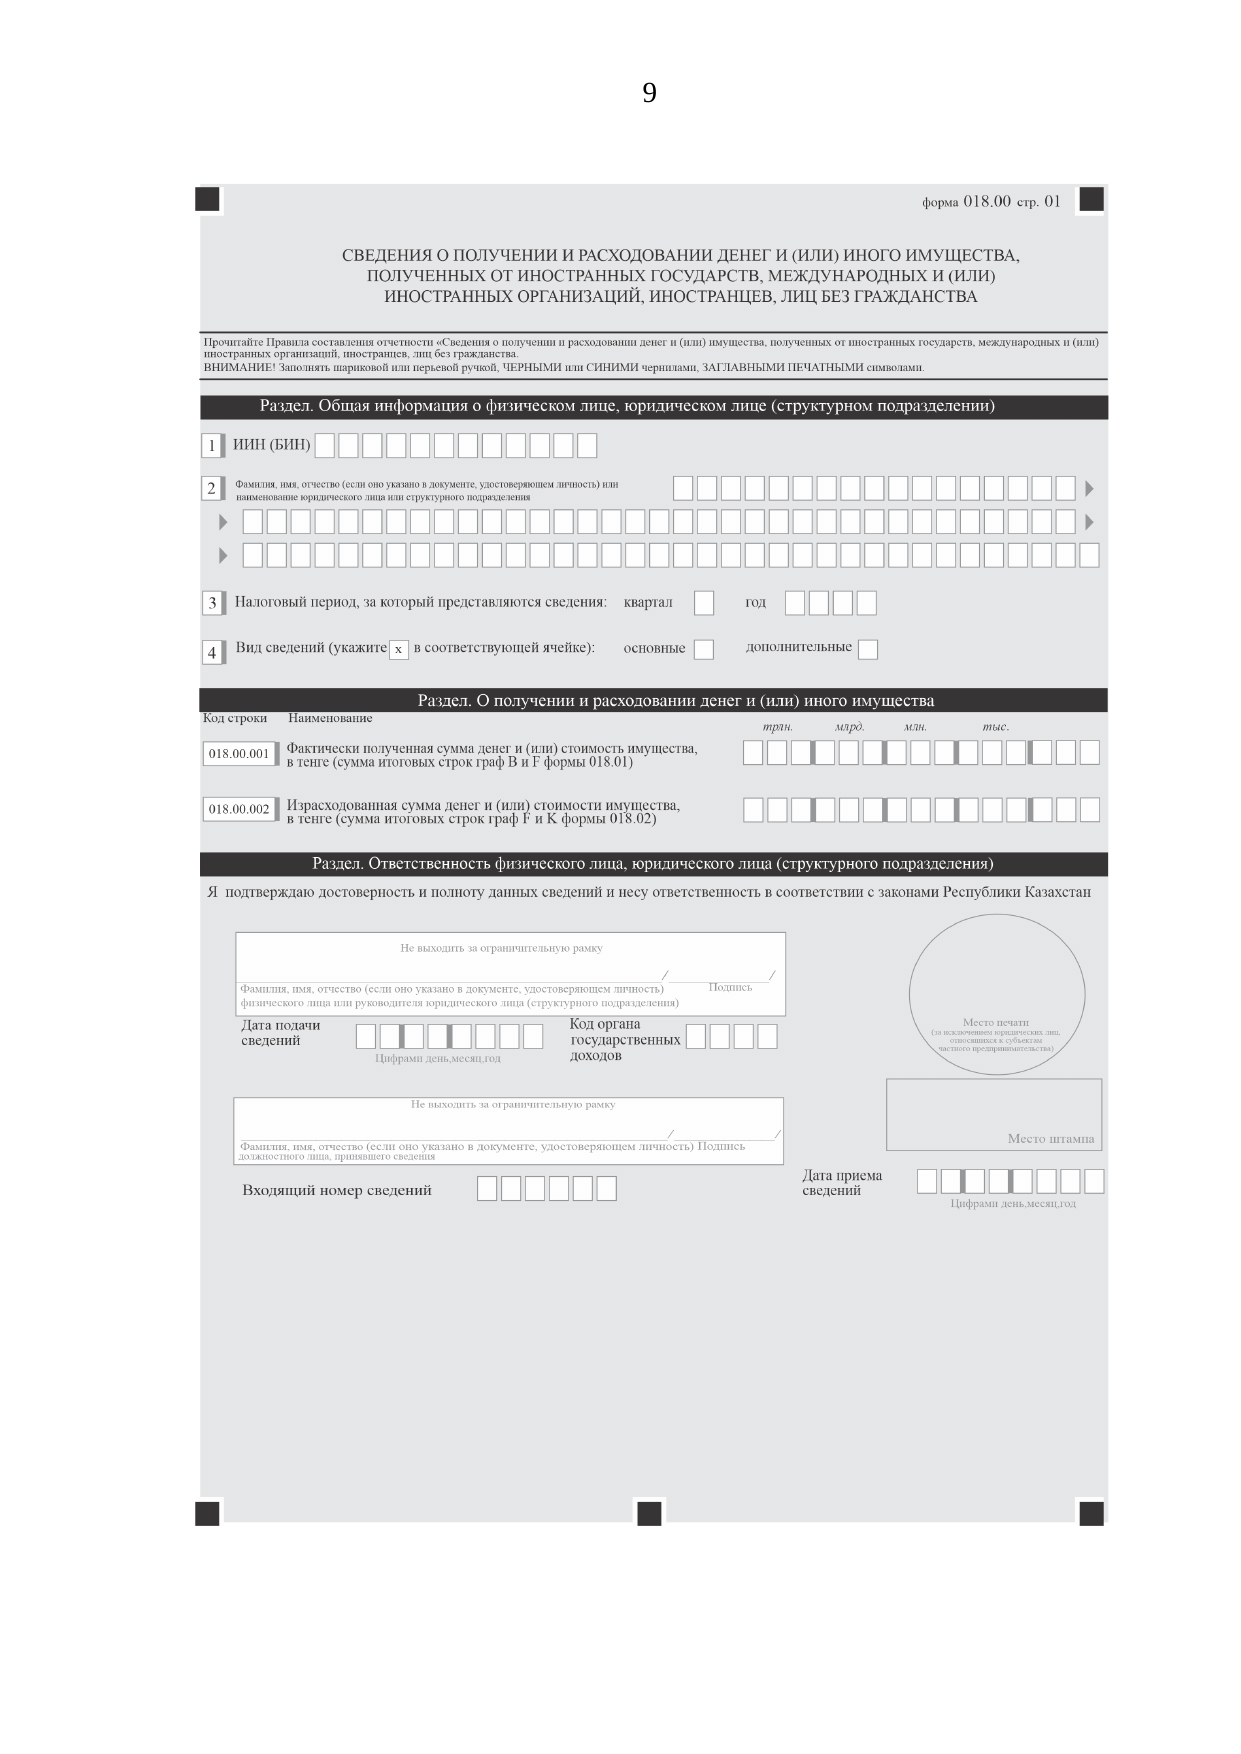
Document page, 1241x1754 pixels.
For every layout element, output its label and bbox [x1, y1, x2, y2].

picture [147, 147, 1151, 1567]
